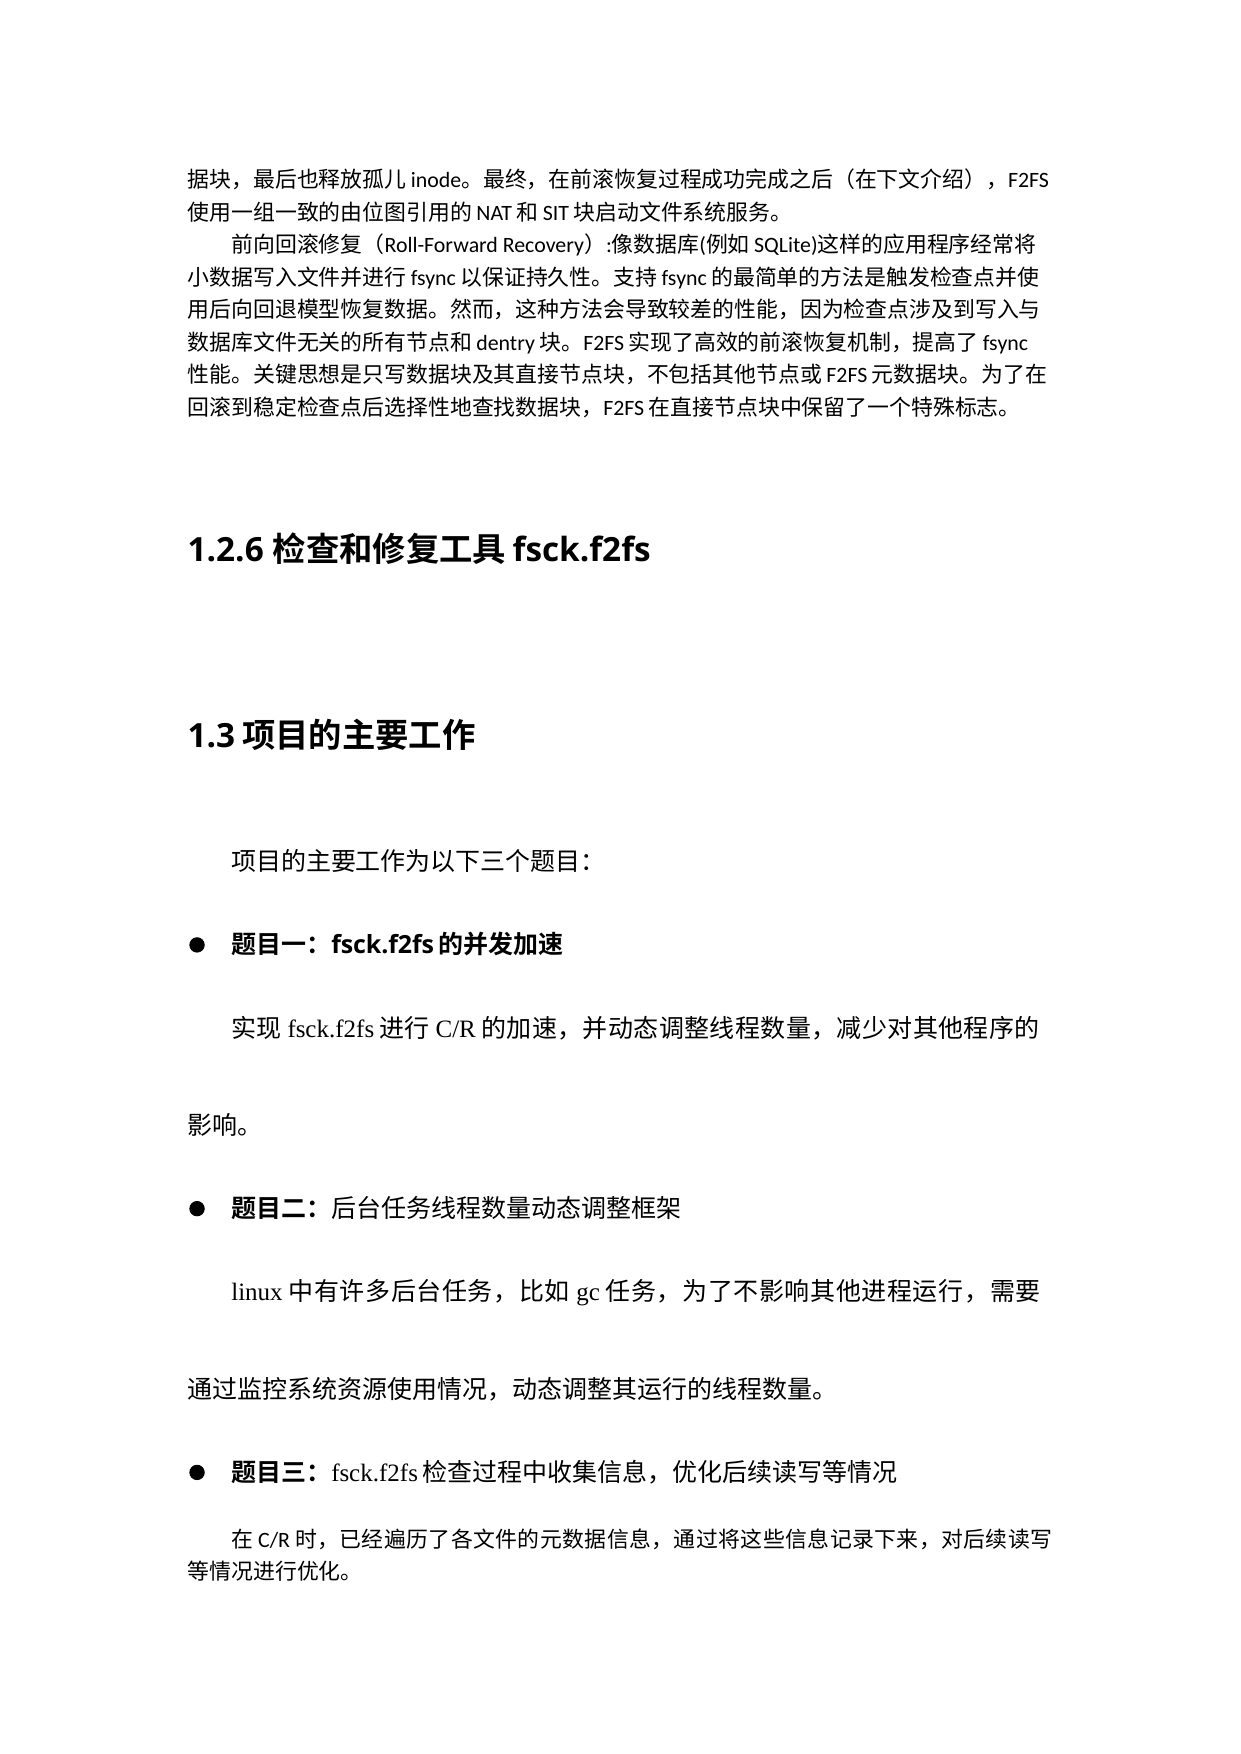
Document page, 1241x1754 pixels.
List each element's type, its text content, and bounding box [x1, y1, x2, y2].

list 实现fsck.f2fs进行C/R的加速，并动态调整线程数量，减少对其他程序的影响。 [187, 994, 1042, 1156]
list 题目二：后台任务线程数量动态调整框架 [187, 1174, 1042, 1239]
list 题目三：fsck.f2fs检查过程中收集信息，优化后续读写等情况 [187, 1438, 1042, 1503]
list 题目一：fsck.f2fs的并发加速 [187, 911, 1042, 976]
text 在C/R时，已经遍历了各文件的元数据信息，通过将这些信息记录下来，对后续读写等情况进行优化。 [187, 1521, 1053, 1586]
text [187, 162, 1053, 227]
text 前向回滚修复（Roll-Forward Recovery）:像数据库(例如SQLite)这样的应用程序经常将小数据写入文件并进行fsync以保证持久性。支持fsync的最简单的方法是触发检查点并使用后向回退模型恢复数据。然而，这种方法会导致较差的性能，因为检查点涉及到写入与数据库文件无关的所有节点和dentry块。F2FS实现了高效的前滚恢复机制，提高了fsync性能。关键思想是只写数据块及其直接节点块，不包括其他节点或F2FS元数据块。为了在回滚到稳定检查点后选择性地查找数据块，F2FS在直接节点块中保留了一个特殊标志。 [187, 227, 1053, 422]
subtitle 1.3项目的主要工作 [187, 701, 1053, 766]
list linux中有许多后台任务，比如gc任务，为了不影响其他进程运行，需要通过监控系统资源使用情况，动态调整其运行的线程数量。 [187, 1257, 1042, 1420]
text 项目的主要工作为以下三个题目： [187, 827, 1042, 892]
subtitle 1.2.6 检查和修复工具fsck.f2fs [187, 514, 1053, 579]
